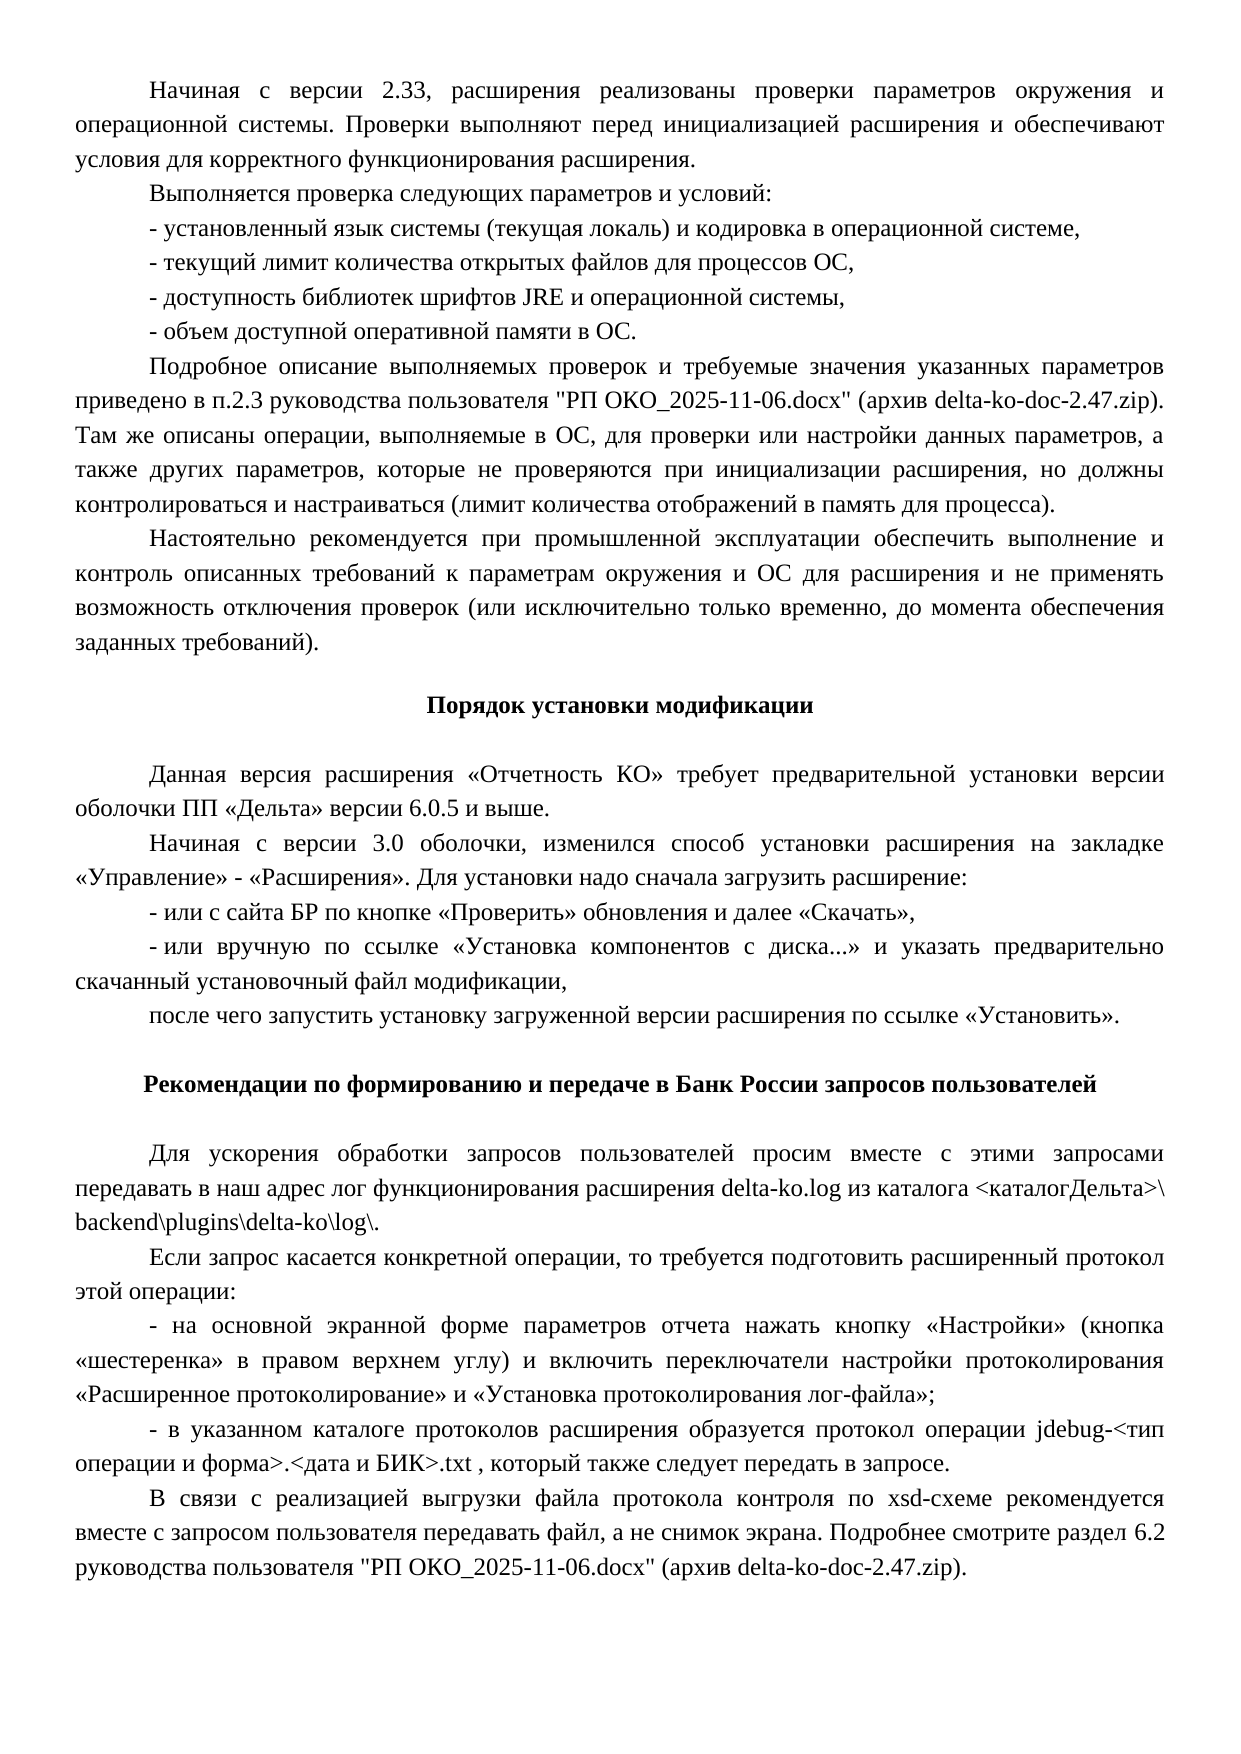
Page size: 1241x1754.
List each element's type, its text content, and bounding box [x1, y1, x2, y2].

text Для ускорения обработки запросов пользователей просим вместе с этими запросами передавать в наш адрес лог функционирования расширения delta-ko.log из каталога <каталогДельта>\backend\plugins\delta-ko\log\. [75, 1138, 1165, 1236]
text Данная версия расширения «Отчетность КО» требует предварительной установки версии оболочки ПП «Дельта» версии 6.0.5 и выше. [75, 759, 1165, 822]
text Рекомендации по формированию и передаче в Банк России запросов пользователей [75, 1069, 1165, 1098]
text Если запрос касается конкретной операции, то требуется подготовить расширенный протокол этой операции: [75, 1242, 1165, 1305]
text Начиная с версии 2.33, расширения реализованы проверки параметров окружения и операционной системы. Проверки выполняют перед инициализацией расширения и обеспечивают условия для корректного функционирования расширения. [75, 75, 1165, 173]
text Порядок установки модификации [75, 690, 1165, 719]
text - объем доступной оперативной памяти в ОС. [75, 316, 1165, 345]
text - или вручную по ссылке «Установка компонентов с диска...» и указать предварительно скачанный установочный файл модификации, [75, 931, 1165, 994]
text - доступность библиотек шрифтов JRE и операционной системы, [75, 282, 1165, 311]
text - текущий лимит количества открытых файлов для процессов ОС, [75, 247, 1165, 276]
text Выполняется проверка следующих параметров и условий: [75, 178, 1165, 207]
text Начиная с версии 3.0 оболочки, изменился способ установки расширения на закладке «Управление» - «Расширения». Для установки надо сначала загрузить расширение: [75, 828, 1165, 891]
text В связи с реализацией выгрузки файла протокола контроля по xsd-схеме рекомендуется вместе с запросом пользователя передавать файл, а не снимок экрана. Подробнее смотрите раздел 6.2 руководства пользователя "РП ОКО_2025-11-06.docx" (архив delta-ko-doc-2.47.zip). [75, 1483, 1165, 1581]
text после чего запустить установку загруженной версии расширения по ссылке «Установить». [75, 1000, 1165, 1029]
text - установленный язык системы (текущая локаль) и кодировка в операционной системе, [75, 213, 1165, 242]
text - или с сайта БР по кнопке «Проверить» обновления и далее «Скачать», [75, 897, 1165, 926]
text Подробное описание выполняемых проверок и требуемые значения указанных параметров приведено в п.2.3 руководства пользователя "РП ОКО_2025-11-06.docx" (архив delta-ko-doc-2.47.zip). Там же описаны операции, выполняемые в ОС, для проверки или настройки данных параметров, а также других параметров, которые не проверяются при инициализации расширения, но должны контролироваться и настраиваться (лимит количества отображений в память для процесса). [75, 351, 1165, 517]
text - в указанном каталоге протоколов расширения образуется протокол операции jdebug-<тип операции и форма>.<дата и БИК>.txt , который также следует передать в запросе. [75, 1414, 1165, 1477]
text - на основной экранной форме параметров отчета нажать кнопку «Настройки» (кнопка «шестеренка» в правом верхнем углу) и включить переключатели настройки протоколирования «Расширенное протоколирование» и «Установка протоколирования лог-файла»; [75, 1311, 1165, 1408]
text Настоятельно рекомендуется при промышленной эксплуатации обеспечить выполнение и контроль описанных требований к параметрам окружения и ОС для расширения и не применять возможность отключения проверок (или исключительно только временно, до момента обеспечения заданных требований). [75, 523, 1165, 655]
